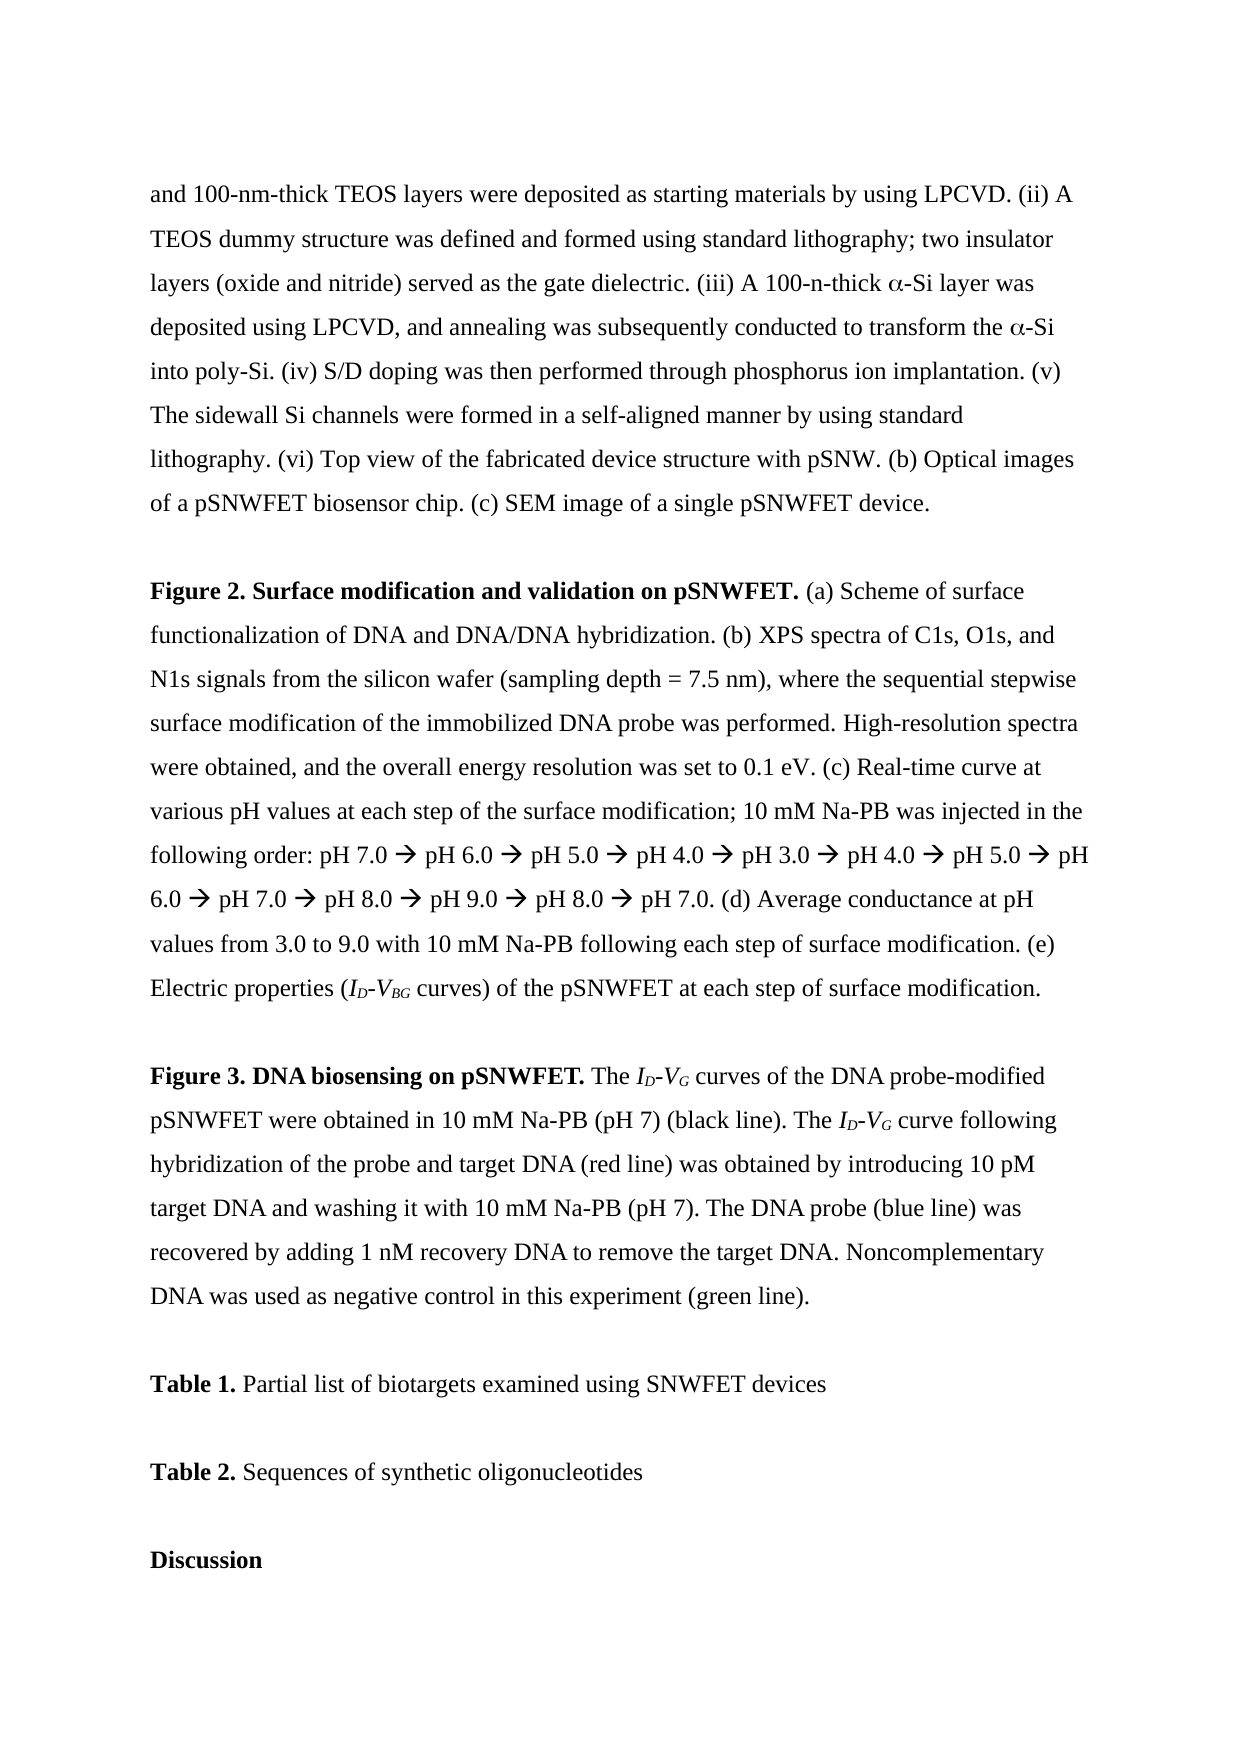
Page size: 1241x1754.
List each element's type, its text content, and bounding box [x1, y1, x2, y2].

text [150, 172, 1090, 524]
text Figure 2. Surface modification and validation on pSNWFET. (a) Scheme of surface functionalization of DNA and DNA/DNA hybridization. (b) XPS spectra of C1s, O1s, and N1s signals from the silicon wafer (sampling depth = 7.5 nm), where the sequential stepwise surface modification of the immobilized DNA probe was performed. High-resolution spectra were obtained, and the overall energy resolution was set to 0.1 eV. (c) Real-time curve at various pH values at each step of the surface modification; 10 mM Na-PB was injected in the following order: pH 7.0 pH 6.0 pH 5.0 pH 4.0 pH 3.0 pH 4.0 pH 5.0 pH 6.0 pH 7.0 pH 8.0 pH 9.0 pH 8.0 pH 7.0. (d) Average conductance at pH values from 3.0 to 9.0 with 10 mM Na-PB following each step of surface modification. (e) Electric properties (ID-VBG curves) of the pSNWFET at each step of surface modification. [150, 568, 1090, 1009]
text Discussion [150, 1538, 1090, 1582]
text Figure 3. DNA biosensing on pSNWFET. The ID-VG curves of the DNA probe-modified pSNWFET were obtained in 10 mM Na-PB (pH 7) (black line). The ID-VG curve following hybridization of the probe and target DNA (red line) was obtained by introducing 10 pM target DNA and washing it with 10 mM Na-PB (pH 7). The DNA probe (blue line) was recovered by adding 1 nM recovery DNA to remove the target DNA. Noncomplementary DNA was used as negative control in this experiment (green line). [150, 1053, 1090, 1318]
text Table 1. Partial list of biotargets examined using SNWFET devices [150, 1362, 1090, 1406]
text Table 2. Sequences of synthetic oligonucleotides [150, 1450, 1090, 1494]
